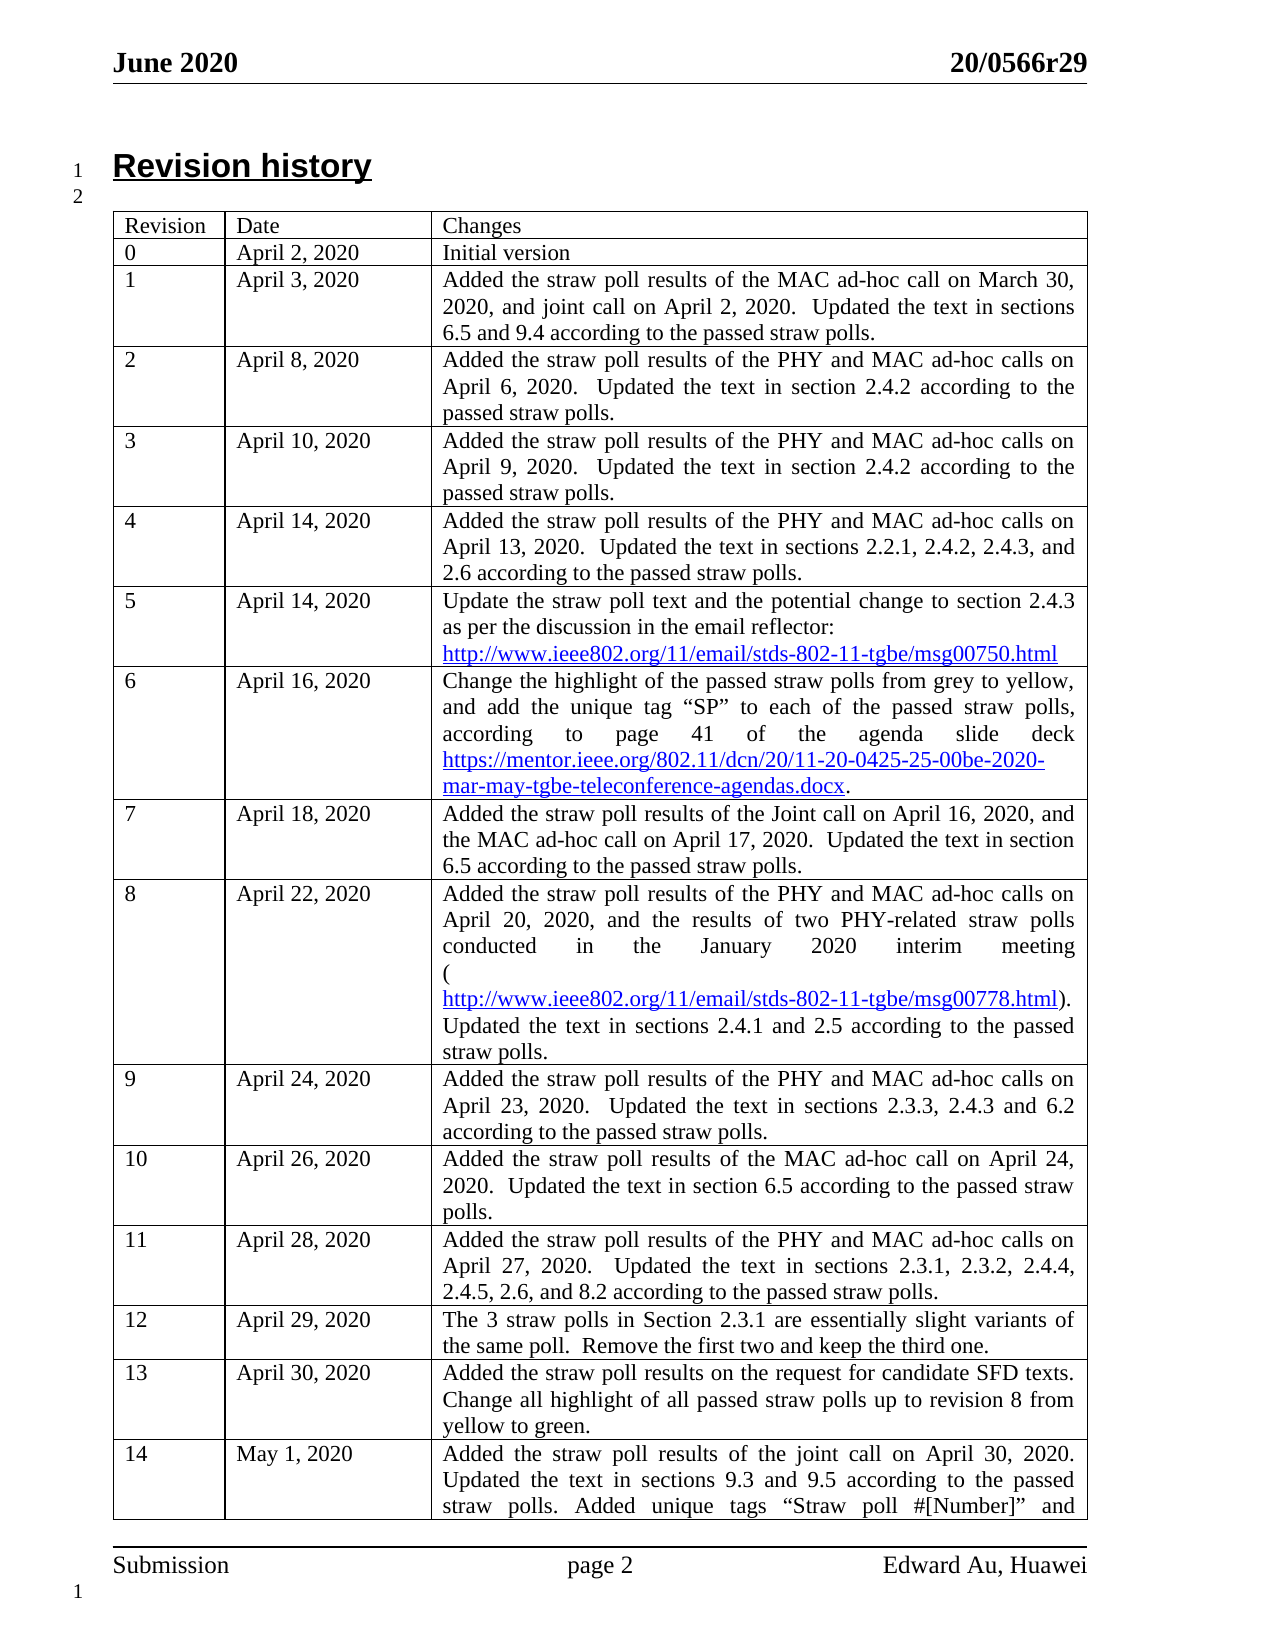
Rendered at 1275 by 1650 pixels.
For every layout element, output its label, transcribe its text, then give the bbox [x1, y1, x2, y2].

table_cell April 24, 2020 [226, 1065, 431, 1144]
subtitle Revision history [112, 146, 1087, 184]
table_cell April 2, 2020 [226, 239, 431, 265]
table_cell April 14, 2020 [226, 507, 431, 586]
table_cell 9 [114, 1065, 224, 1144]
table_header Date [226, 212, 431, 238]
table_cell Added the straw poll results of the PHY and MAC ad-hoc calls on April 20, 2020, and the results of two PHY-related straw polls conducted in the January 2020 interim meeting (http://www.ieee802.org/11/email/stds-802-11-tgbe/msg00778.html). Updated the text in sections 2.4.1 and 2.5 according to the passed straw polls. [432, 880, 1087, 1064]
table_cell Added the straw poll results of the PHY and MAC ad-hoc calls on April 13, 2020. Updated the text in sections 2.2.1, 2.4.2, 2.4.3, and 2.6 according to the passed straw polls. [432, 507, 1087, 586]
table_cell April 16, 2020 [226, 667, 431, 799]
table_cell Added the straw poll results of the MAC ad-hoc call on April 24, 2020. Updated the text in section 6.5 according to the passed straw polls. [432, 1146, 1087, 1224]
table_cell April 18, 2020 [226, 800, 431, 879]
table_cell April 10, 2020 [226, 427, 431, 506]
table_cell The 3 straw polls in Section 2.3.1 are essentially slight variants of the same poll. Remove the first two and keep the third one. [432, 1306, 1087, 1358]
table_cell Initial version [432, 239, 1087, 265]
table_cell 7 [114, 800, 224, 879]
table_header Changes [432, 212, 1087, 238]
table_cell April 8, 2020 [226, 347, 431, 426]
table_cell 3 [114, 427, 224, 506]
table_cell 4 [114, 507, 224, 586]
table_cell 14 [114, 1440, 224, 1519]
table_cell 1 [114, 266, 224, 346]
table_cell April 3, 2020 [226, 266, 431, 346]
table_cell April 30, 2020 [226, 1360, 431, 1438]
table_cell 11 [114, 1226, 224, 1305]
table_cell 13 [114, 1360, 224, 1438]
table_cell April 28, 2020 [226, 1226, 431, 1305]
table_cell May 1, 2020 [226, 1440, 431, 1519]
table_cell Added the straw poll results of the PHY and MAC ad-hoc calls on April 23, 2020. Updated the text in sections 2.3.3, 2.4.3 and 6.2 according to the passed straw polls. [432, 1065, 1087, 1144]
table_cell Added the straw poll results of the PHY and MAC ad-hoc calls on April 27, 2020. Updated the text in sections 2.3.1, 2.3.2, 2.4.4, 2.4.5, 2.6, and 8.2 according to the passed straw polls. [432, 1226, 1087, 1305]
table_header Revision [114, 212, 224, 238]
table_cell 5 [114, 587, 224, 666]
table_cell Added the straw poll results of the PHY and MAC ad-hoc calls on April 9, 2020. Updated the text in section 2.4.2 according to the passed straw polls. [432, 427, 1087, 506]
table_cell Change the highlight of the passed straw polls from grey to yellow, and add the unique tag “SP” to each of the passed straw polls, according to page 41 of the agenda slide deck https://mentor.ieee.org/802.11/dcn/20/11-20-0425-25-00be-2020-mar-may-tgbe-teleconference-agendas.docx. [432, 667, 1087, 799]
table_cell Added the straw poll results of the PHY and MAC ad-hoc calls on April 6, 2020. Updated the text in section 2.4.2 according to the passed straw polls. [432, 347, 1087, 426]
table_cell 10 [114, 1146, 224, 1224]
table_cell Added the straw poll results of the MAC ad-hoc call on March 30, 2020, and joint call on April 2, 2020. Updated the text in sections 6.5 and 9.4 according to the passed straw polls. [432, 266, 1087, 346]
table_cell 6 [114, 667, 224, 799]
table_cell Update the straw poll text and the potential change to section 2.4.3 as per the discussion in the email reflector: http://www.ieee802.org/11/email/stds-802-11-tgbe/msg00750.html [432, 587, 1087, 666]
table_cell April 14, 2020 [226, 587, 431, 666]
table_cell April 22, 2020 [226, 880, 431, 1064]
table_cell 2 [114, 347, 224, 426]
table_cell 0 [114, 239, 224, 265]
table_cell April 26, 2020 [226, 1146, 431, 1224]
table_cell April 29, 2020 [226, 1306, 431, 1358]
table_cell Added the straw poll results on the request for candidate SFD texts. Change all highlight of all passed straw polls up to revision 8 from yellow to green. [432, 1360, 1087, 1438]
table_cell Added the straw poll results of the Joint call on April 16, 2020, and the MAC ad-hoc call on April 17, 2020. Updated the text in section 6.5 according to the passed straw polls. [432, 800, 1087, 879]
table_cell 12 [114, 1306, 224, 1358]
table_cell 8 [114, 880, 224, 1064]
